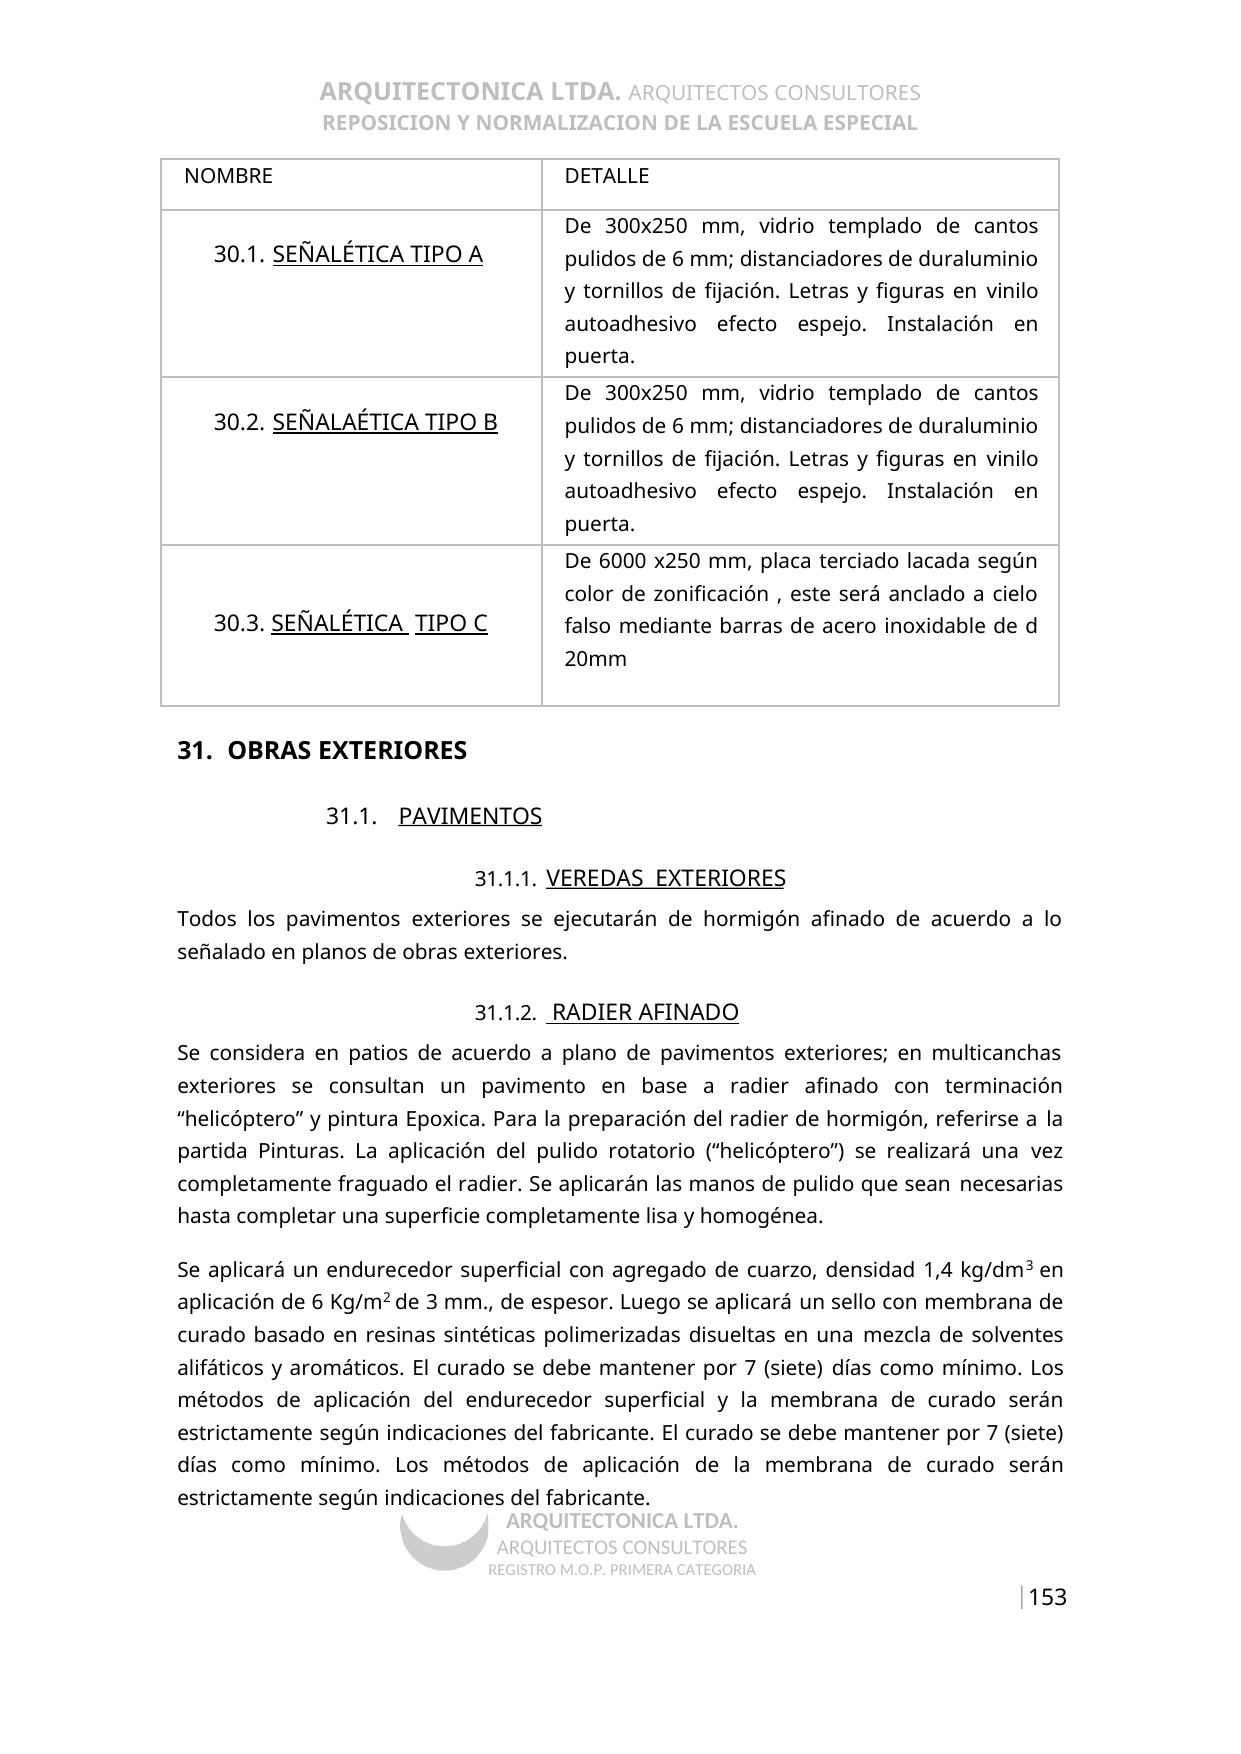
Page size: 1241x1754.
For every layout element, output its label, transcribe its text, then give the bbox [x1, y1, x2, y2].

text Se considera en patios de acuerdo a plano de pavimentos exteriores; en multicanchas exteriores se consultan un pavimento en base a radier afinado con terminación “helicóptero” y pintura Epoxica. Para la preparación del radier de hormigón, referirse a la partida Pinturas. La aplicación del pulido rotatorio (“helicóptero”) se realizará una vez completamente fraguado el radier. Se aplicarán las manos de pulido que sean necesarias hasta completar una superficie completamente lisa y homogénea. [177, 1038, 1063, 1230]
table_header NOMBRE [162, 160, 541, 209]
text Todos los pavimentos exteriores se ejecutarán de hormigón afinado de acuerdo a lo señalado en planos de obras exteriores. [177, 904, 1063, 965]
table_header DETALLE [543, 160, 1058, 209]
subtitle RADIER AFINADO [474, 996, 1223, 1027]
table_cell De 300x250 mm, vidrio templado de cantos pulidos de 6 mm; distanciadores de duraluminio y tornillos de fijación. Letras y figuras en vinilo autoadhesivo efecto espejo. Instalación en puerta. [543, 378, 1058, 544]
table_cell 30.2. SEÑALAÉTICA TIPO B [162, 378, 541, 544]
subtitle OBRAS EXTERIORES [177, 733, 1223, 767]
table_cell De 300x250 mm, vidrio templado de cantos pulidos de 6 mm; distanciadores de duraluminio y tornillos de fijación. Letras y figuras en vinilo autoadhesivo efecto espejo. Instalación en puerta. [543, 211, 1058, 376]
picture [399, 1513, 489, 1571]
text Se aplicará un endurecedor superficial con agregado de cuarzo, densidad 1,4 kg/dm3 en aplicación de 6 Kg/m2 de 3 mm., de espesor. Luego se aplicará un sello con membrana de curado basado en resinas sintéticas polimerizadas disueltas en una mezcla de solventes alifáticos y aromáticos. El curado se debe mantener por 7 (siete) días como mínimo. Los métodos de aplicación del endurecedor superficial y la membrana de curado serán estrictamente según indicaciones del fabricante. El curado se debe mantener por 7 (siete) días como mínimo. Los métodos de aplicación de la membrana de curado serán estrictamente según indicaciones del fabricante. [177, 1255, 1064, 1512]
subtitle PAVIMENTOS [326, 800, 1223, 831]
subtitle VEREDAS EXTERIORES [474, 862, 1223, 894]
table_cell De 6000 x250 mm, placa terciado lacada según color de zonificación , este será anclado a cielo falso mediante barras de acero inoxidable de d 20mm [543, 546, 1058, 704]
table_cell 30.1. SEÑALÉTICA TIPO A [162, 211, 541, 376]
table_cell 30.3. SEÑALÉTICA TIPO C [162, 546, 541, 704]
